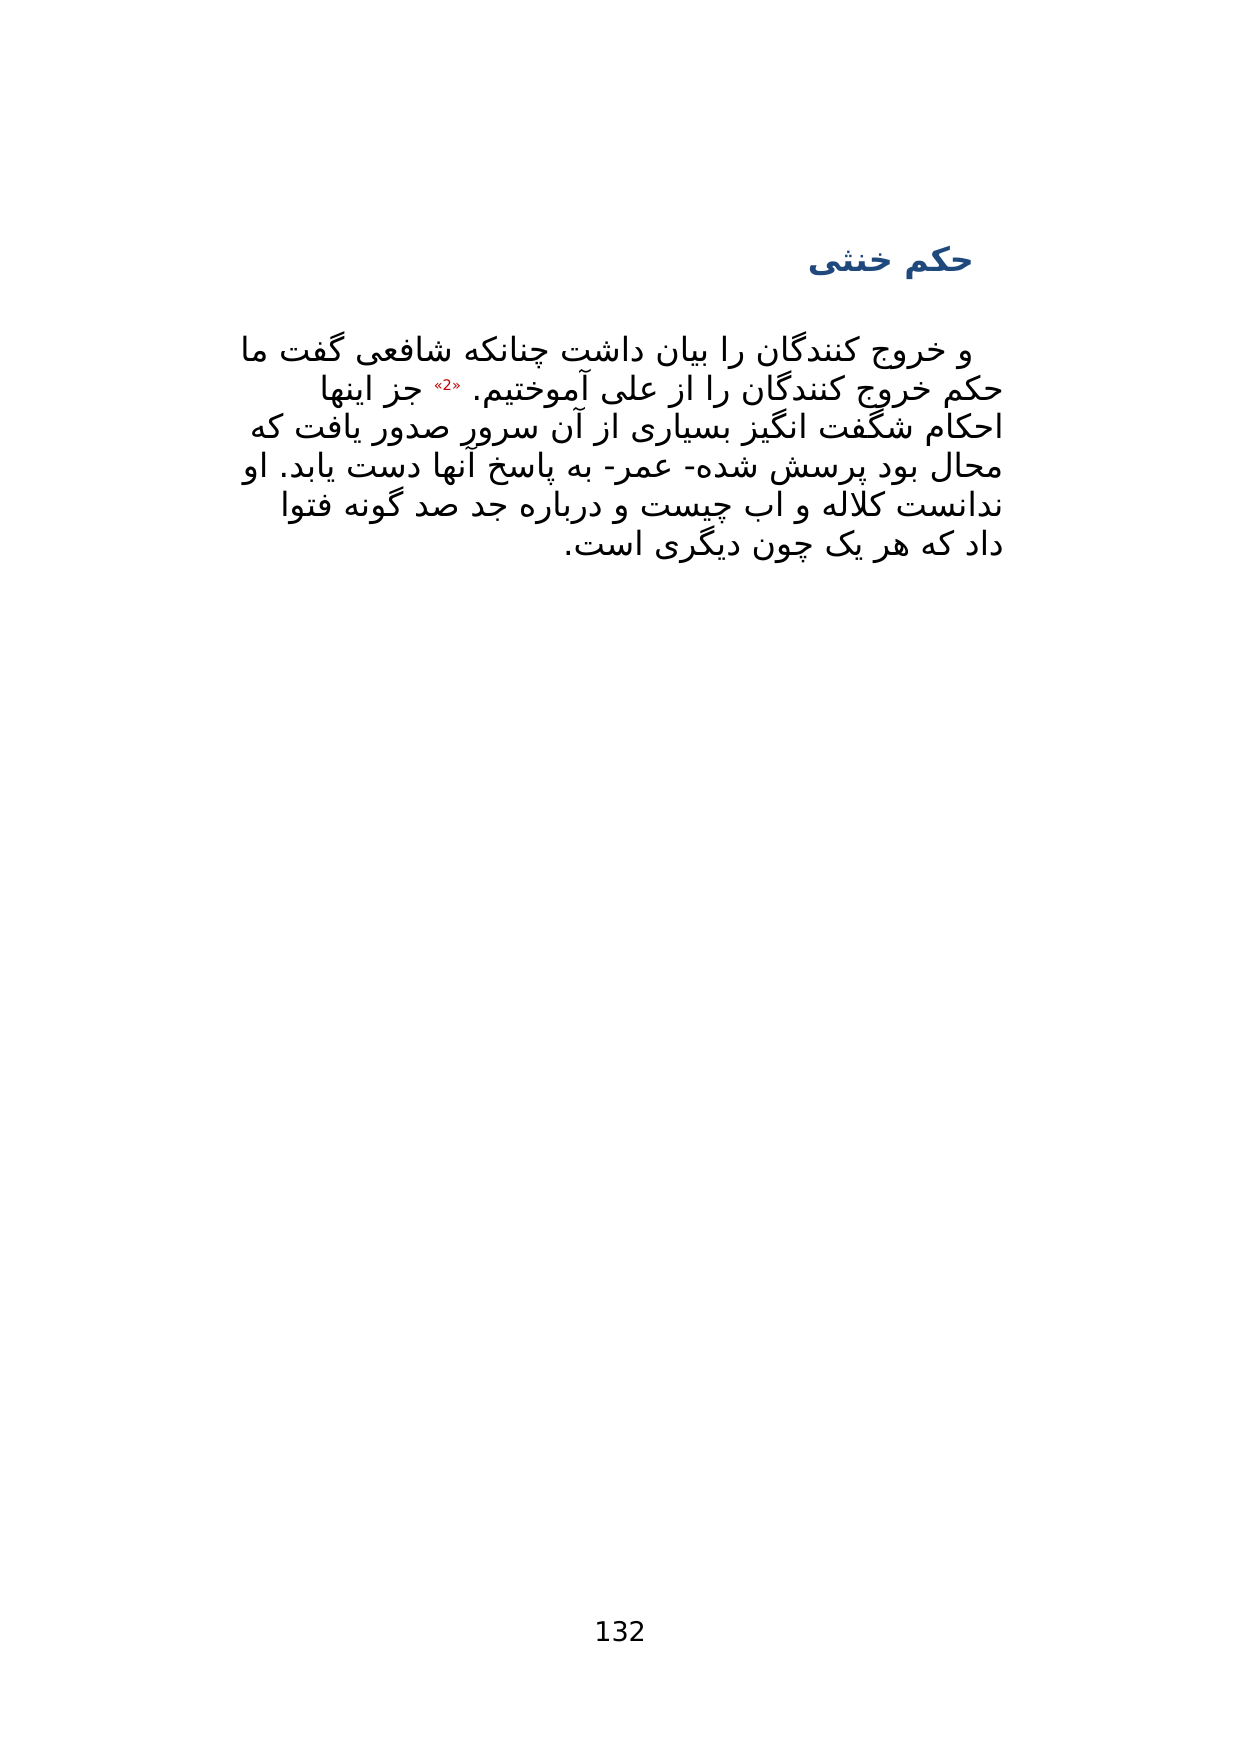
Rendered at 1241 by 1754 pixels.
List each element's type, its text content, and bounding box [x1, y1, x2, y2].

text و خروج کنندگان را بیان داشت چنانکه شافعی گفت ما حکم خروج کنندگان را از علی آموختیم. «2» جز اینها احکام شگفت انگیز بسیاری از آن سرور صدور یافت که محال بود پرسش شده- عمر- به پاسخ آنها دست یابد. او ندانست کلاله و اب چیست و درباره جد صد گونه فتوا داد که هر یک چون دیگری است. [236, 330, 1004, 563]
subtitle حکم خنثی [236, 241, 1004, 279]
